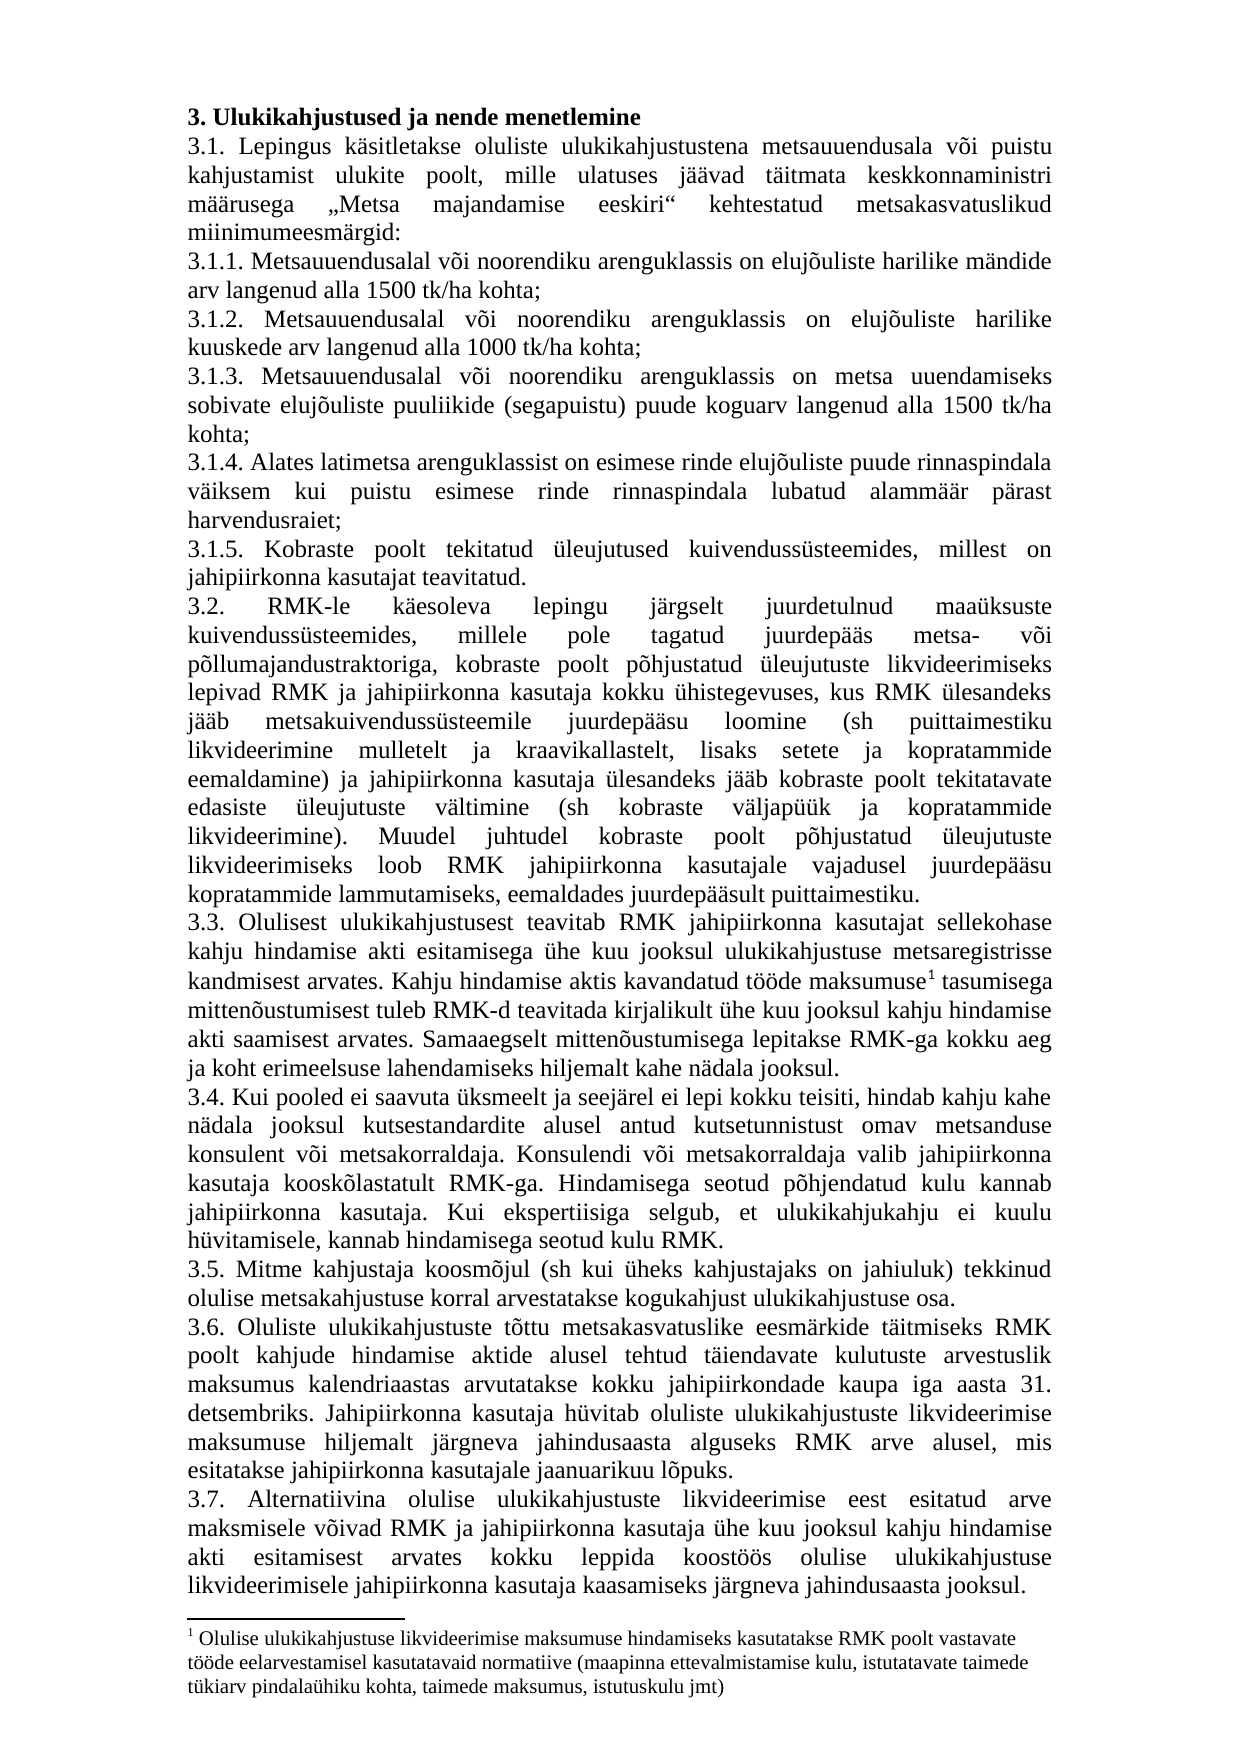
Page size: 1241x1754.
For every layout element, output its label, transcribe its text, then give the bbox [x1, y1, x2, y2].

text 3.1.3. Metsauuendusalal või noorendiku arenguklassis on metsa uuendamiseks sobivate elujõuliste puuliikide (segapuistu) puude koguarv langenud alla 1500 tk/ha kohta; [187, 361, 1053, 447]
text 3.6. Oluliste ulukikahjustuste tõttu metsakasvatuslike eesmärkide täitmiseks RMK poolt kahjude hindamise aktide alusel tehtud täiendavate kulutuste arvestuslik maksumus kalendriaastas arvutatakse kokku jahipiirkondade kaupa iga aasta 31. detsembriks. Jahipiirkonna kasutaja hüvitab oluliste ulukikahjustuste likvideerimise maksumuse hiljemalt järgneva jahindusaasta alguseks RMK arve alusel, mis esitatakse jahipiirkonna kasutajale jaanuarikuu lõpuks. [187, 1312, 1053, 1484]
text 3.2. RMK-le käesoleva lepingu järgselt juurdetulnud maaüksuste kuivendussüsteemides, millele pole tagatud juurdepääs metsa- või põllumajandustraktoriga, kobraste poolt põhjustatud üleujutuste likvideerimiseks lepivad RMK ja jahipiirkonna kasutaja kokku ühistegevuses, kus RMK ülesandeks jääb metsakuivendussüsteemile juurdepääsu loomine (sh puittaimestiku likvideerimine mulletelt ja kraavikallastelt, lisaks setete ja kopratammide eemaldamine) ja jahipiirkonna kasutaja ülesandeks jääb kobraste poolt tekitatavate edasiste üleujutuste vältimine (sh kobraste väljapüük ja kopratammide likvideerimine). Muudel juhtudel kobraste poolt põhjustatud üleujutuste likvideerimiseks loob RMK jahipiirkonna kasutajale vajadusel juurdepääsu kopratammide lammutamiseks, eemaldades juurdepääsult puittaimestiku. [187, 591, 1053, 907]
text 3.1.5. Kobraste poolt tekitatud üleujutused kuivendussüsteemides, millest on jahipiirkonna kasutajat teavitatud. [187, 534, 1053, 591]
text 3. Ulukikahjustused ja nende menetlemine [187, 102, 1053, 131]
text 3.1.1. Metsauuendusalal või noorendiku arenguklassis on elujõuliste harilike mändide arv langenud alla 1500 tk/ha kohta; [187, 246, 1053, 304]
text 3.3. Olulisest ulukikahjustusest teavitab RMK jahipiirkonna kasutajat sellekohase kahju hindamise akti esitamisega ühe kuu jooksul ulukikahjustuse metsaregistrisse kandmisest arvates. Kahju hindamise aktis kavandatud tööde maksumuse tasumisega mittenõustumisest tuleb RMK-d teavitada kirjalikult ühe kuu jooksul kahju hindamise akti saamisest arvates. Samaaegselt mittenõustumisega lepitakse RMK-ga kokku aeg ja koht erimeelsuse lahendamiseks hiljemalt kahe nädala jooksul. [187, 907, 1053, 1082]
text 3.5. Mitme kahjustaja koosmõjul (sh kui üheks kahjustajaks on jahiuluk) tekkinud olulise metsakahjustuse korral arvestatakse kogukahjust ulukikahjustuse osa. [187, 1254, 1053, 1312]
text 3.4. Kui pooled ei saavuta üksmeelt ja seejärel ei lepi kokku teisiti, hindab kahju kahe nädala jooksul kutsestandardite alusel antud kutsetunnistust omav metsanduse konsulent või metsakorraldaja. Konsulendi või metsakorraldaja valib jahipiirkonna kasutaja kooskõlastatult RMK-ga. Hindamisega seotud põhjendatud kulu kannab jahipiirkonna kasutaja. Kui ekspertiisiga selgub, et ulukikahjukahju ei kuulu hüvitamisele, kannab hindamisega seotud kulu RMK. [187, 1082, 1053, 1254]
text 3.1. Lepingus käsitletakse oluliste ulukikahjustustena metsauuendusala või puistu kahjustamist ulukite poolt, mille ulatuses jäävad täitmata keskkonnaministri määrusega „Metsa majandamise eeskiri“ kehtestatud metsakasvatuslikud miinimumeesmärgid: [187, 131, 1053, 246]
text 3.1.4. Alates latimetsa arenguklassist on esimese rinde elujõuliste puude rinnaspindala väiksem kui puistu esimese rinde rinnaspindala lubatud alammäär pärast harvendusraiet; [187, 447, 1053, 534]
text 3.7. Alternatiivina olulise ulukikahjustuste likvideerimise eest esitatud arve maksmisele võivad RMK ja jahipiirkonna kasutaja ühe kuu jooksul kahju hindamise akti esitamisest arvates kokku leppida koostöös olulise ulukikahjustuse likvideerimisele jahipiirkonna kasutaja kaasamiseks järgneva jahindusaasta jooksul. [187, 1484, 1053, 1599]
text 3.1.2. Metsauuendusalal või noorendiku arenguklassis on elujõuliste harilike kuuskede arv langenud alla 1000 tk/ha kohta; [187, 304, 1053, 361]
